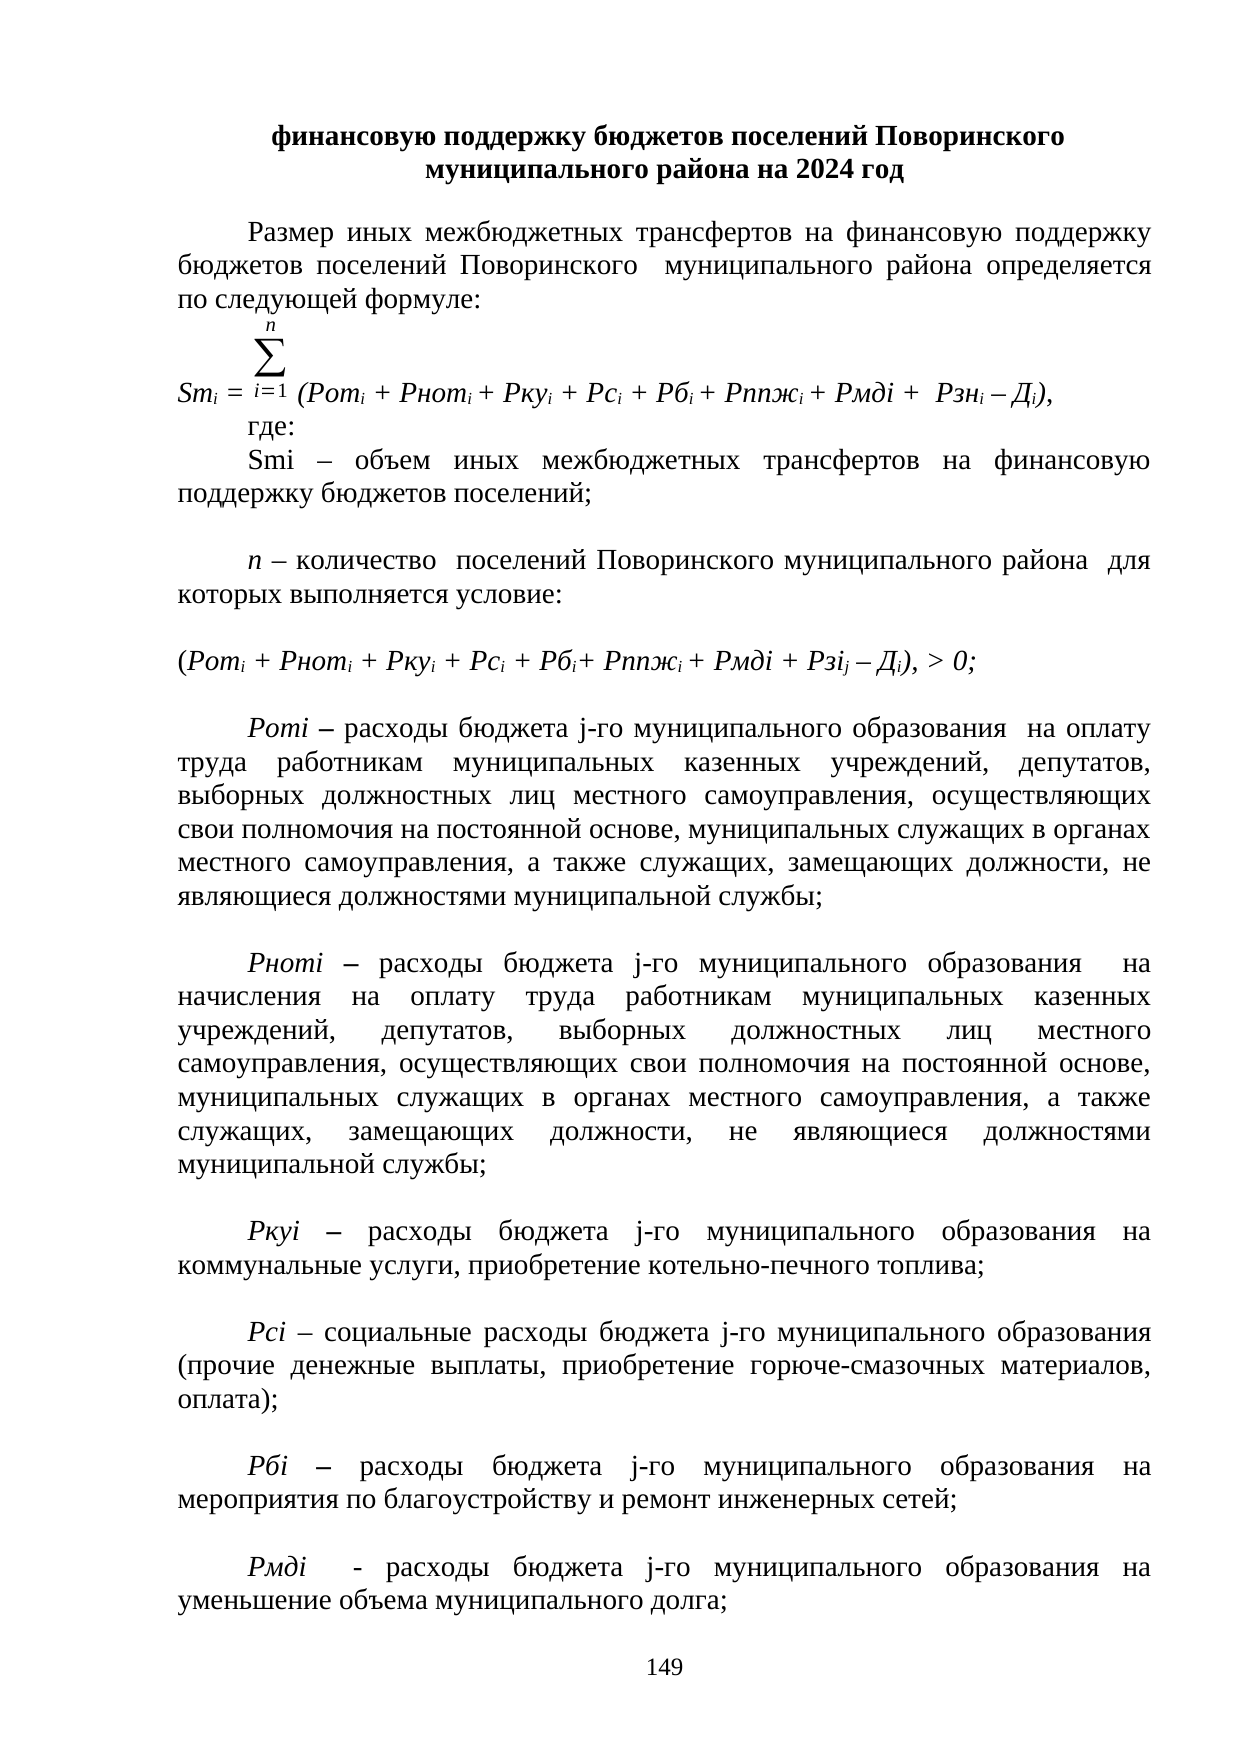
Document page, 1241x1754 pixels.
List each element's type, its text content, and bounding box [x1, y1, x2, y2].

text n – количество поселений Поворинского муниципального района для которых выполняется условие: [177, 542, 1152, 609]
text Рсi – социальные расходы бюджета j-го муниципального образования (прочие денежные выплаты, приобретение горюче-смазочных материалов, оплата); [177, 1314, 1152, 1414]
text Рбi – расходы бюджета j-го муниципального образования на мероприятия по благоустройству и ремонт инженерных сетей; [177, 1448, 1152, 1515]
text Рнотi – расходы бюджета j-го муниципального образования на начисления на оплату труда работникам муниципальных казенных учреждений, депутатов, выборных должностных лиц местного самоуправления, осуществляющих свои полномочия на постоянной основе, муниципальных служащих в органах местного самоуправления, а также служащих, замещающих должности, не являющиеся должностями муниципальной службы; [177, 945, 1152, 1180]
text Smi = (Ротi + Рнотi + Ркуi + Рсi + Рбi + Рппжi + Pмдi + Рзнi – Дi), [177, 314, 1152, 408]
text (Ротi + Рнотi + Ркуi + Рсi + Рбi+ Рппжi + Pмдi + Рзij – Дi), > 0; [177, 643, 1152, 677]
text Pмдi - расходы бюджета j-го муниципального образования на уменьшение объема муниципального долга; [177, 1549, 1152, 1616]
text Размер иных межбюджетных трансфертов на финансовую поддержку бюджетов поселений Поворинского муниципального района определяется по следующей формуле: [177, 214, 1152, 314]
text Smi – объем иных межбюджетных трансфертов на финансовую поддержку бюджетов поселений; [177, 442, 1152, 509]
text Ротi – расходы бюджета j-го муниципального образования на оплату труда работникам муниципальных казенных учреждений, депутатов, выборных должностных лиц местного самоуправления, осуществляющих свои полномочия на постоянной основе, муниципальных служащих в органах местного самоуправления, а также служащих, замещающих должности, не являющиеся должностями муниципальной службы; [177, 710, 1152, 911]
text финансовую поддержку бюджетов поселений Поворинского муниципального района на 2024 год [177, 118, 1152, 185]
text где: [177, 408, 1152, 442]
text Ркуi – расходы бюджета j-го муниципального образования на коммунальные услуги, приобретение котельно-печного топлива; [177, 1213, 1152, 1280]
